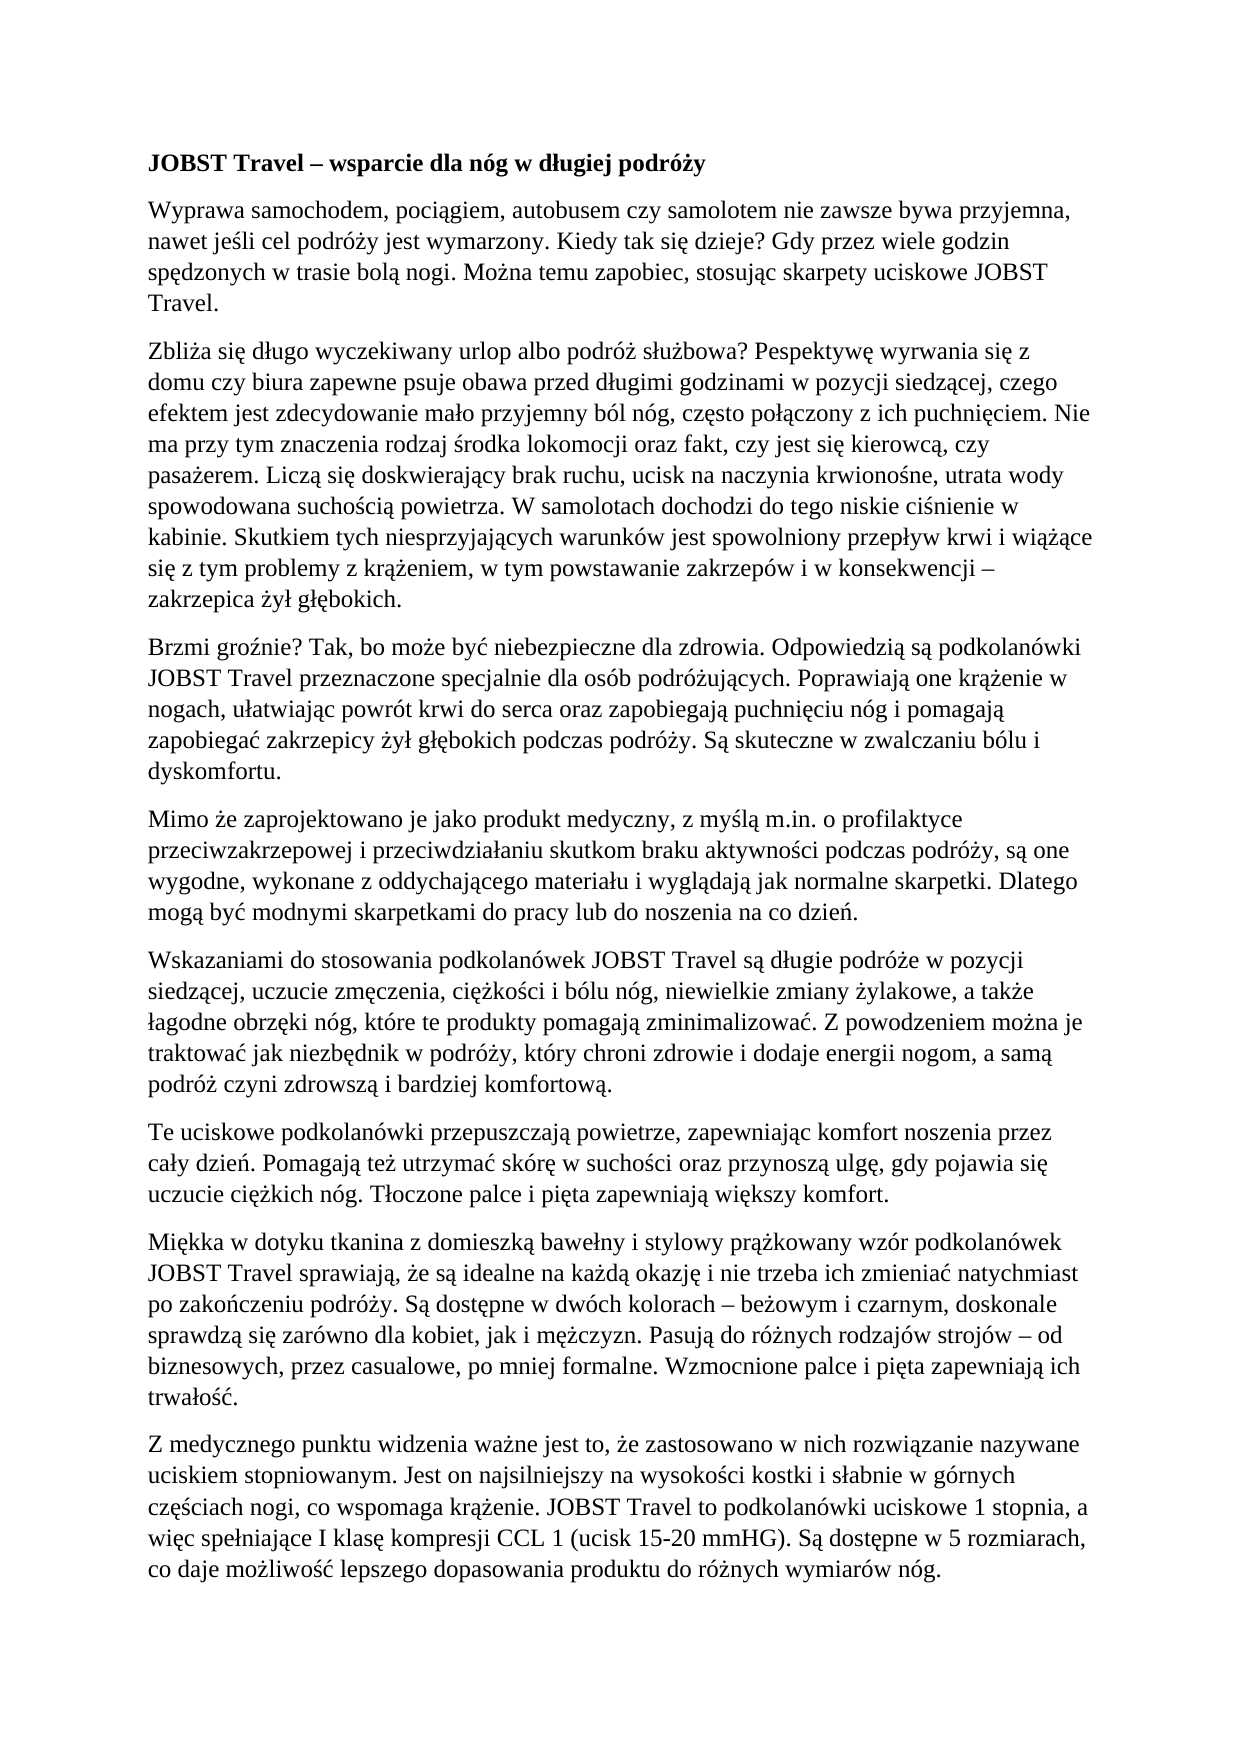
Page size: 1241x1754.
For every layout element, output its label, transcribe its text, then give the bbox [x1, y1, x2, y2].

text JOBST Travel – wsparcie dla nóg w długiej podróży [148, 148, 1093, 176]
text Wyprawa samochodem, pociągiem, autobusem czy samolotem nie zawsze bywa przyjemna, nawet jeśli cel podróży jest wymarzony. Kiedy tak się dzieje? Gdy przez wiele godzin spędzonych w trasie bolą nogi. Można temu zapobiec, stosując skarpety uciskowe JOBST Travel. [148, 195, 1093, 317]
text Z medycznego punktu widzenia ważne jest to, że zastosowano w nich rozwiązanie nazywane uciskiem stopniowanym. Jest on najsilniejszy na wysokości kostki i słabnie w górnych częściach nogi, co wspomaga krążenie. JOBST Travel to podkolanówki uciskowe 1 stopnia, a więc spełniające I klasę kompresji CCL 1 (ucisk 15-20 mmHG). Są dostępne w 5 rozmiarach, co daje możliwość lepszego dopasowania produktu do różnych wymiarów nóg. [148, 1429, 1093, 1582]
text Te uciskowe podkolanówki przepuszczają powietrze, zapewniając komfort noszenia przez cały dzień. Pomagają też utrzymać skórę w suchości oraz przynoszą ulgę, gdy pojawia się uczucie ciężkich nóg. Tłoczone palce i pięta zapewniają większy komfort. [148, 1117, 1093, 1208]
text Mimo że zaprojektowano je jako produkt medyczny, z myślą m.in. o profilaktyce przeciwzakrzepowej i przeciwdziałaniu skutkom braku aktywności podczas podróży, są one wygodne, wykonane z oddychającego materiału i wyglądają jak normalne skarpetki. Dlatego mogą być modnymi skarpetkami do pracy lub do noszenia na co dzień. [148, 804, 1093, 926]
text Brzmi groźnie? Tak, bo może być niebezpieczne dla zdrowia. Odpowiedzią są podkolanówki JOBST Travel przeznaczone specjalnie dla osób podróżujących. Poprawiają one krążenie w nogach, ułatwiając powrót krwi do serca oraz zapobiegają puchnięciu nóg i pomagają zapobiegać zakrzepicy żył głębokich podczas podróży. Są skuteczne w zwalczaniu bólu i dyskomfortu. [148, 632, 1093, 785]
text Zbliża się długo wyczekiwany urlop albo podróż służbowa? Pespektywę wyrwania się z domu czy biura zapewne psuje obawa przed długimi godzinami w pozycji siedzącej, czego efektem jest zdecydowanie mało przyjemny ból nóg, często połączony z ich puchnięciem. Nie ma przy tym znaczenia rodzaj środka lokomocji oraz fakt, czy jest się kierowcą, czy pasażerem. Liczą się doskwierający brak ruchu, ucisk na naczynia krwionośne, utrata wody spowodowana suchością powietrza. W samolotach dochodzi do tego niskie ciśnienie w kabinie. Skutkiem tych niesprzyjających warunków jest spowolniony przepływ krwi i wiążące się z tym problemy z krążeniem, w tym powstawanie zakrzepów i w konsekwencji – zakrzepica żył głębokich. [148, 336, 1093, 613]
text Miękka w dotyku tkanina z domieszką bawełny i stylowy prążkowany wzór podkolanówek JOBST Travel sprawiają, że są idealne na każdą okazję i nie trzeba ich zmieniać natychmiast po zakończeniu podróży. Są dostępne w dwóch kolorach – beżowym i czarnym, doskonale sprawdzą się zarówno dla kobiet, jak i mężczyzn. Pasują do różnych rodzajów strojów – od biznesowych, przez casualowe, po mniej formalne. Wzmocnione palce i pięta zapewniają ich trwałość. [148, 1227, 1093, 1411]
text Wskazaniami do stosowania podkolanówek JOBST Travel są długie podróże w pozycji siedzącej, uczucie zmęczenia, ciężkości i bólu nóg, niewielkie zmiany żylakowe, a także łagodne obrzęki nóg, które te produkty pomagają zminimalizować. Z powodzeniem można je traktować jak niezbędnik w podróży, który chroni zdrowie i dodaje energii nogom, a samą podróż czyni zdrowszą i bardziej komfortową. [148, 945, 1093, 1098]
